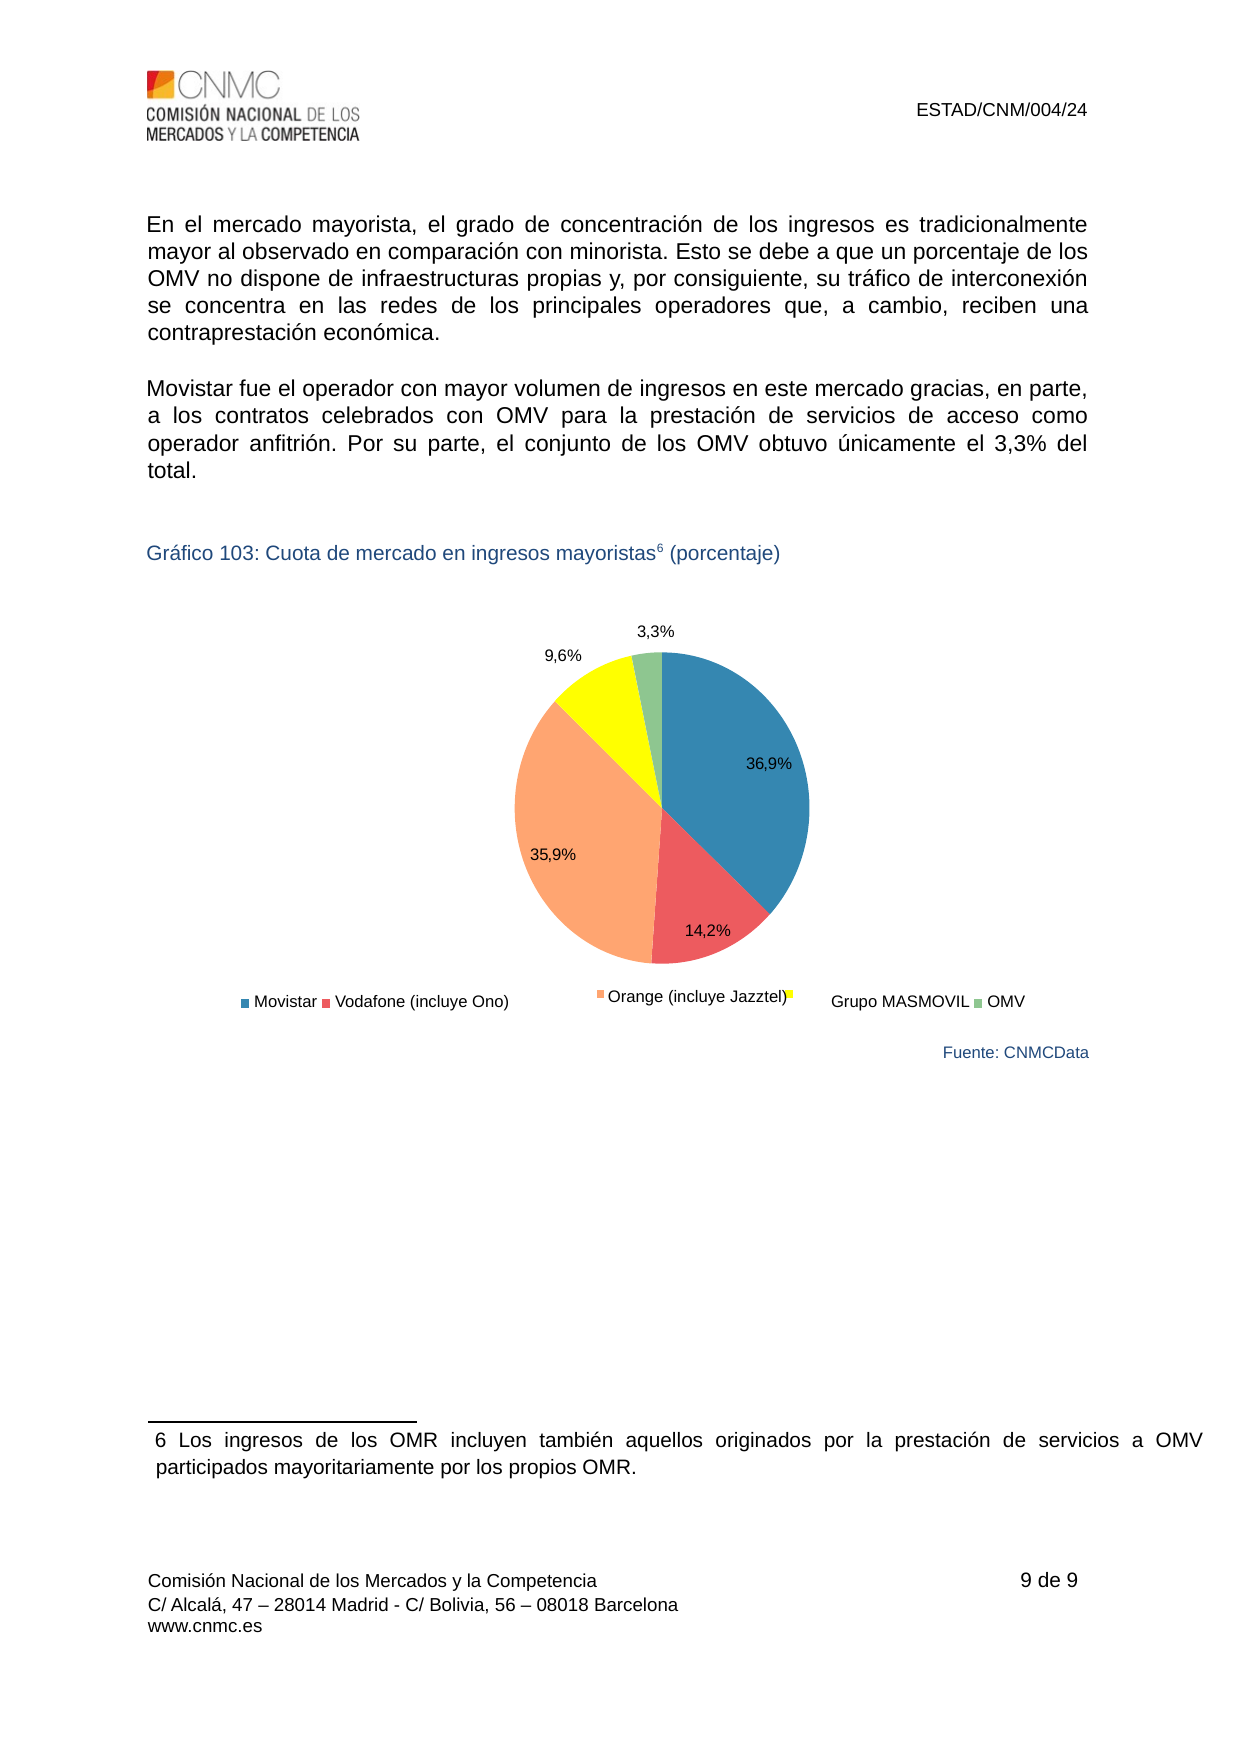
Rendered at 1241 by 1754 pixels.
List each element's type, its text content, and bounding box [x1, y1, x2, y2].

text Movistar fue el operador con mayor volumen de ingresos en este mercado gracias, en parte, a los contratos celebrados con OMV para la prestación de servicios de acceso como operador anfitrión. Por su parte, el conjunto de los OMV obtuvo únicamente el 3,3% del total. [146, 375, 1089, 483]
text Fuente: CNMCData [148, 1043, 1089, 1062]
text Gráfico 103: Cuota de mercado en ingresos mayoristas (porcentaje) [146, 541, 1092, 565]
text Movistar Vodafone (incluye Ono) Grupo MASMOVIL OMV [148, 622, 1222, 1011]
picture [147, 70, 360, 141]
text En el mercado mayorista, el grado de concentración de los ingresos es tradicionalmente mayor al observado en comparación con minorista. Esto se debe a que un porcentaje de los OMV no dispone de infraestructuras propias y, por consiguiente, su tráfico de interconexión se concentra en las redes de los principales operadores que, a cambio, reciben una contraprestación económica. [146, 211, 1089, 346]
